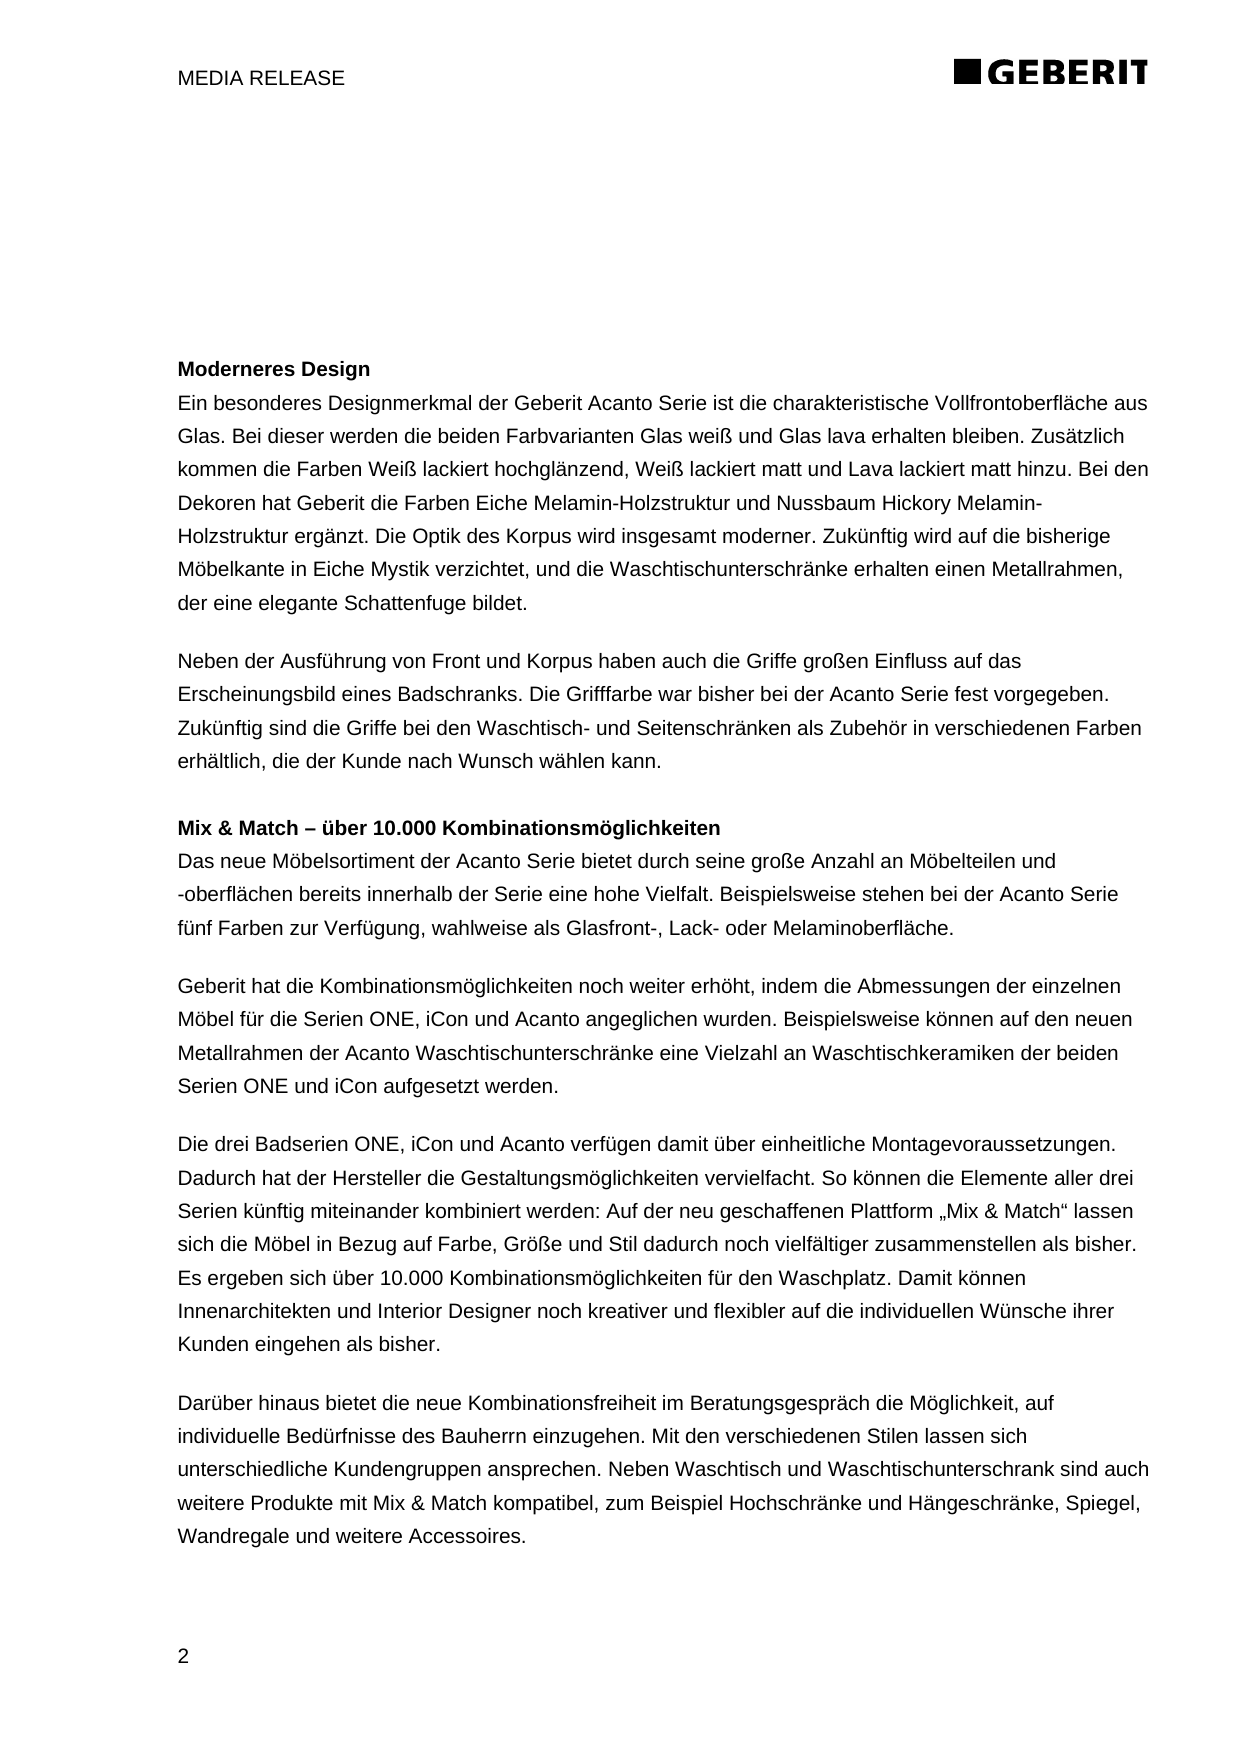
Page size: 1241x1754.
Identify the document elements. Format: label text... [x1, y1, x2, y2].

text Darüber hinaus bietet die neue Kombinationsfreiheit im Beratungsgespräch die Möglichkeit, auf individuelle Bedürfnisse des Bauherrn einzugehen. Mit den verschiedenen Stilen lassen sich unterschiedliche Kundengruppen ansprechen. Neben Waschtisch und Waschtischunterschrank sind auch weitere Produkte mit Mix & Match kompatibel, zum Beispiel Hochschränke und Hängeschränke, Spiegel, Wandregale und weitere Accessoires. [177, 1383, 1152, 1550]
text Ein besonderes Designmerkmal der Geberit Acanto Serie ist die charakteristische Vollfrontoberfläche aus Glas. Bei dieser werden die beiden Farbvarianten Glas weiß und Glas lava erhalten bleiben. Zusätzlich kommen die Farben Weiß lackiert hochglänzend, Weiß lackiert matt und Lava lackiert matt hinzu. Bei den Dekoren hat Geberit die Farben Eiche Melamin-Holzstruktur und Nussbaum Hickory Melamin-Holzstruktur ergänzt. Die Optik des Korpus wird insgesamt moderner. Zukünftig wird auf die bisherige Möbelkante in Eiche Mystik verzichtet, und die Waschtischunterschränke erhalten einen Metallrahmen, der eine elegante Schattenfuge bildet. [177, 383, 1152, 617]
text Die drei Badserien ONE, iCon und Acanto verfügen damit über einheitliche Montagevoraussetzungen. Dadurch hat der Hersteller die Gestaltungsmöglichkeiten vervielfacht. So können die Elemente aller drei Serien künftig miteinander kombiniert werden: Auf der neu geschaffenen Plattform „Mix & Match“ lassen sich die Möbel in Bezug auf Farbe, Größe und Stil dadurch noch vielfältiger zusammenstellen als bisher. Es ergeben sich über 10.000 Kombinationsmöglichkeiten für den Waschplatz. Damit können Innenarchitekten und Interior Designer noch kreativer und flexibler auf die individuellen Wünsche ihrer Kunden eingehen als bisher. [177, 1125, 1152, 1358]
text Moderneres Design [177, 350, 1152, 383]
picture [953, 58, 1148, 84]
text Mix & Match – über 10.000 Kombinationsmöglichkeiten [177, 808, 1152, 842]
text Das neue Möbelsortiment der Acanto Serie bietet durch seine große Anzahl an Möbelteilen und -oberflächen bereits innerhalb der Serie eine hohe Vielfalt. Beispielsweise stehen bei der Acanto Serie fünf Farben zur Verfügung, wahlweise als Glasfront-, Lack- oder Melaminoberfläche. [177, 842, 1152, 942]
text Neben der Ausführung von Front und Korpus haben auch die Griffe großen Einfluss auf das Erscheinungsbild eines Badschranks. Die Grifffarbe war bisher bei der Acanto Serie fest vorgegeben. Zukünftig sind die Griffe bei den Waschtisch- und Seitenschränken als Zubehör in verschiedenen Farben erhältlich, die der Kunde nach Wunsch wählen kann. [177, 642, 1152, 775]
text Geberit hat die Kombinationsmöglichkeiten noch weiter erhöht, indem die Abmessungen der einzelnen Möbel für die Serien ONE, iCon und Acanto angeglichen wurden. Beispielsweise können auf den neuen Metallrahmen der Acanto Waschtischunterschränke eine Vielzahl an Waschtischkeramiken der beiden Serien ONE und iCon aufgesetzt werden. [177, 967, 1152, 1100]
